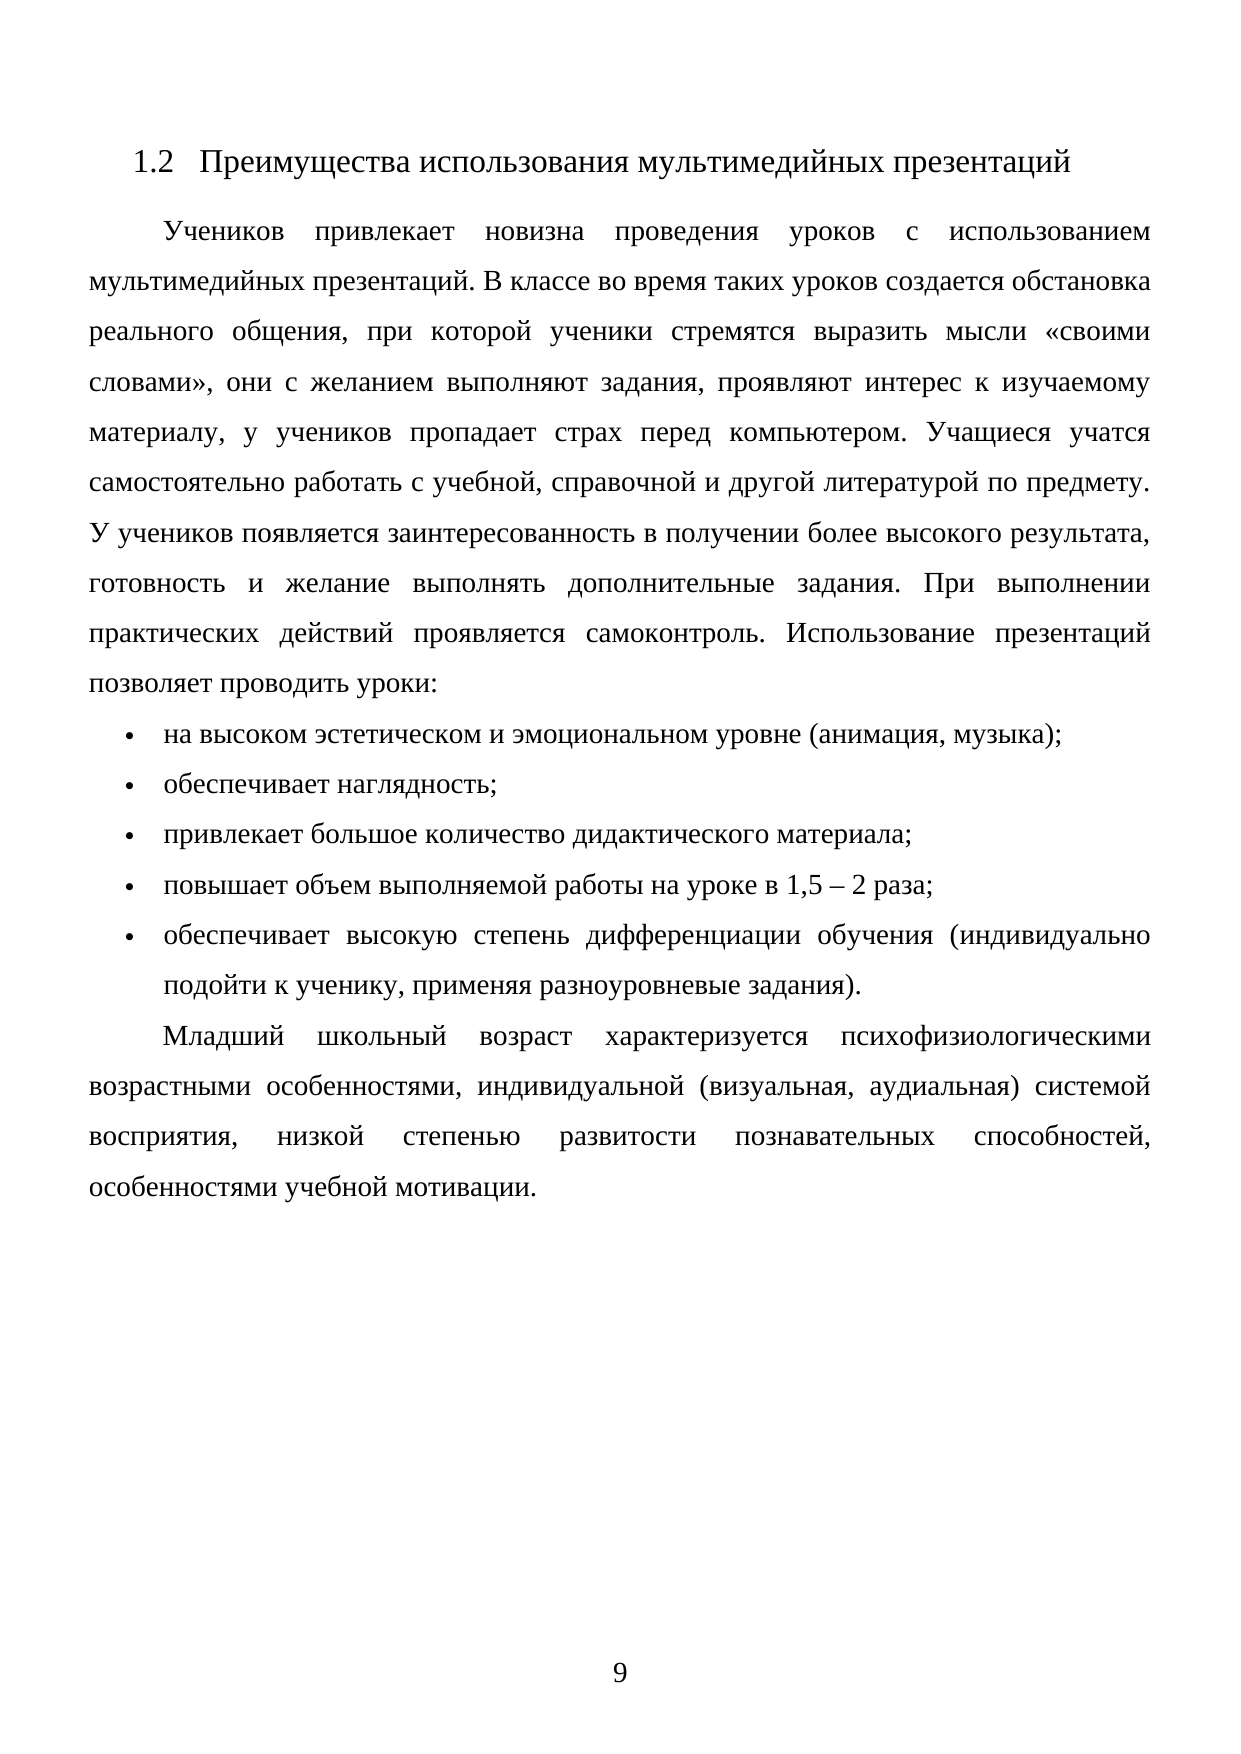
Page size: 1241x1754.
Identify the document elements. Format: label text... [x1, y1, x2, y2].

text 1.2 Преимущества использования мультимедийных презентаций [89, 141, 1152, 179]
list привлекает большое количество дидактического материала; [126, 817, 1152, 850]
text Младший школьный возраст характеризуется психофизиологическими возрастными особенностями, индивидуальной (визуальная, аудиальная) системой восприятия, низкой степенью развитости познавательных способностей, особенностями учебной мотивации. [89, 1018, 1152, 1202]
text 9 [89, 1655, 1152, 1689]
list обеспечивает наглядность; [126, 766, 1152, 800]
text Учеников привлекает новизна проведения уроков с использованием мультимедийных презентаций. В классе во время таких уроков создается обстановка реального общения, при которой ученики стремятся выразить мысли «своими словами», они с желанием выполняют задания, проявляют интерес к изучаемому материалу, у учеников пропадает страх перед компьютером. Учащиеся учатся самостоятельно работать с учебной, справочной и другой литературой по предмету. У учеников появляется заинтересованность в получении более высокого результата, готовность и желание выполнять дополнительные задания. При выполнении практических действий проявляется самоконтроль. Использование презентаций позволяет проводить уроки: [89, 213, 1152, 699]
list повышает объем выполняемой работы на уроке в 1,5 – 2 раза; [126, 867, 1152, 900]
list обеспечивает высокую степень дифференциации обучения (индивидуально подойти к ученику, применяя разноуровневые задания). [126, 917, 1152, 1001]
list на высоком эстетическом и эмоциональном уровне (анимация, музыка); [126, 716, 1152, 749]
